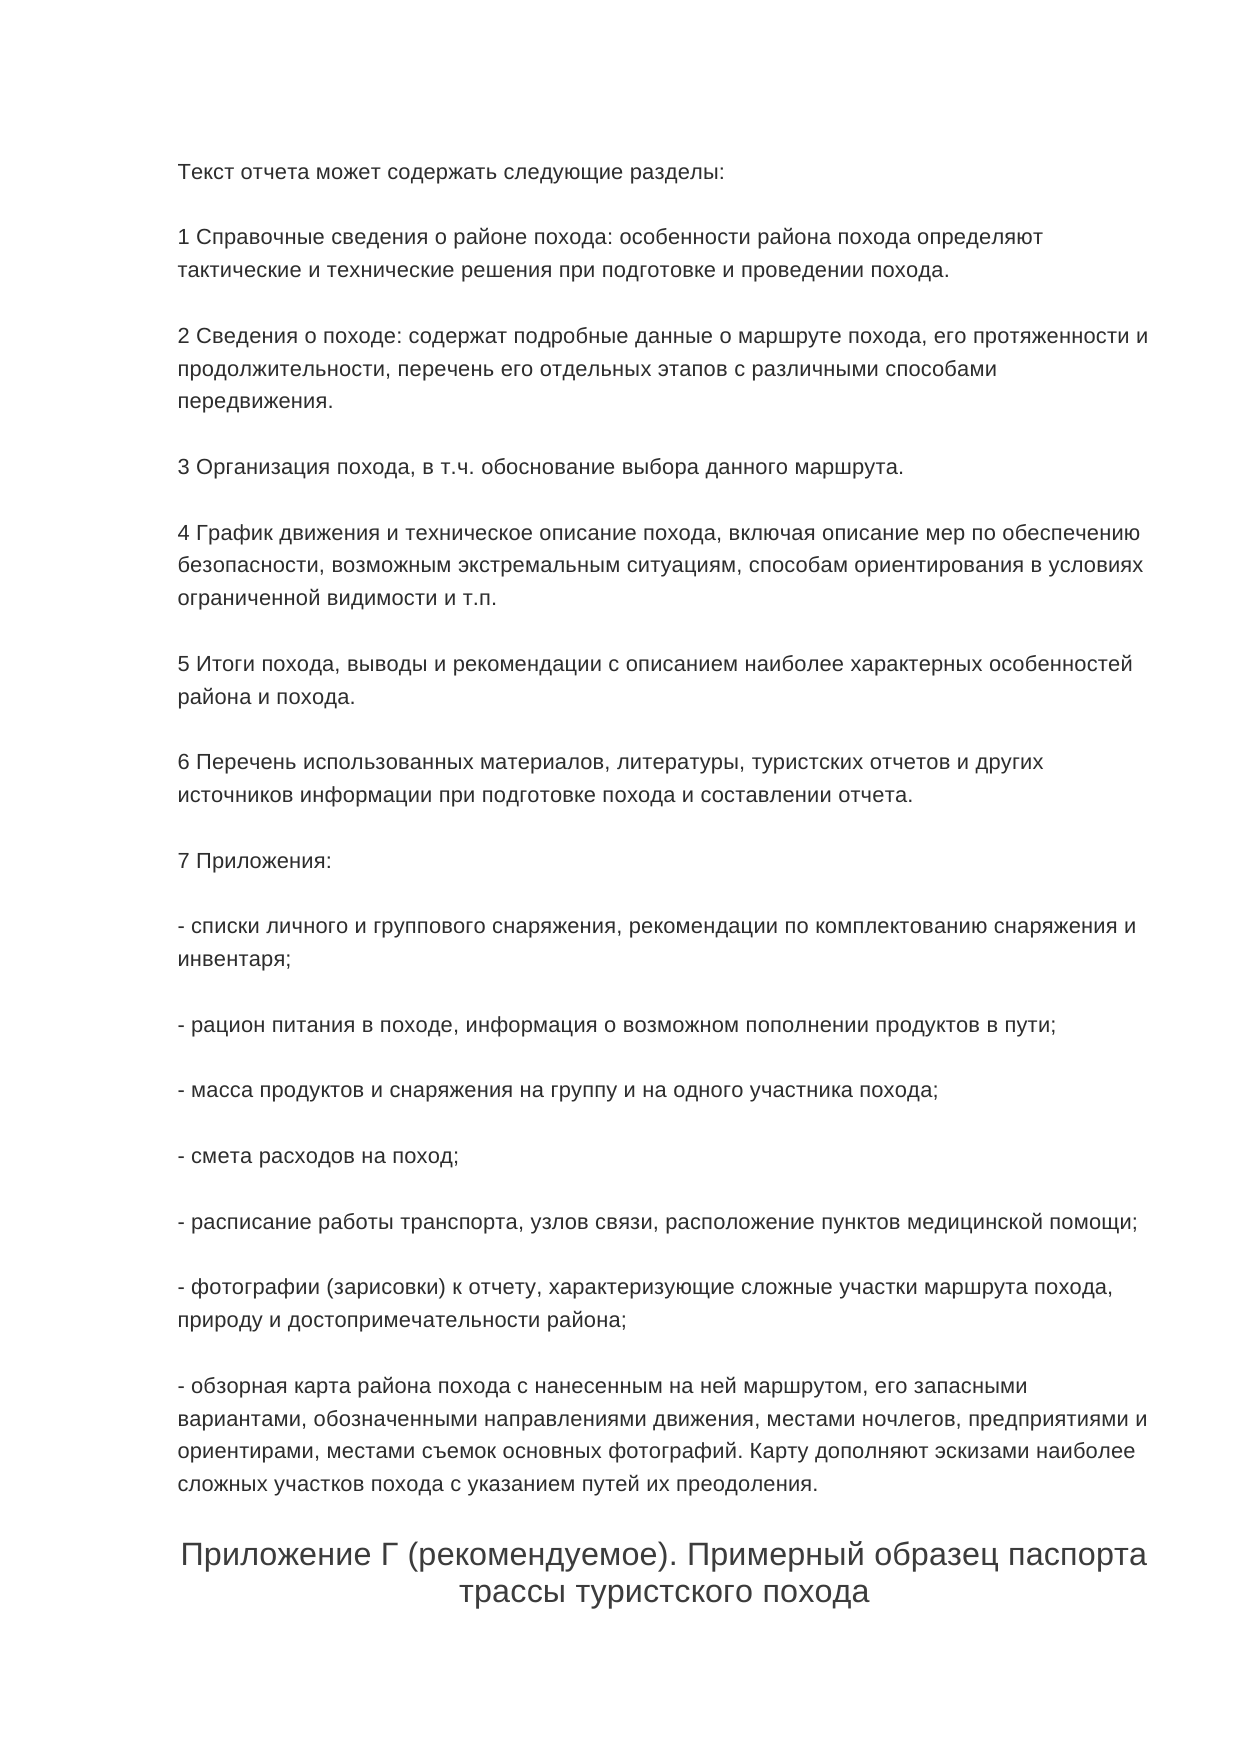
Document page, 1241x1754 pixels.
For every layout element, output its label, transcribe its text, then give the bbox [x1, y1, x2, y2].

text Текст отчета может содержать следующие разделы: [177, 118, 1152, 217]
text 2 Сведения о походе: содержат подробные данные о маршруте похода, его протяженности и продолжительности, перечень его отдельных этапов с различными способами передвижения. [177, 315, 1152, 446]
text 6 Перечень использованных материалов, литературы, туристских отчетов и других источников информации при подготовке похода и составлении отчета. [177, 742, 1152, 840]
text 5 Итоги похода, выводы и рекомендации с описанием наиболее характерных особенностей района и похода. [177, 643, 1152, 742]
text 1 Справочные сведения о районе похода: особенности района похода определяют тактические и технические решения при подготовке и проведении похода. [177, 217, 1152, 315]
text 7 Приложения: - списки личного и группового снаряжения, рекомендации по комплектованию снаряжения и инвентаря; - рацион питания в походе, информация о возможном пополнении продуктов в пути; - масса продуктов и снаряжения на группу и на одного участника похода; - смета расходов на поход; - расписание работы транспорта, узлов связи, расположение пунктов медицинской помощи; - фотографии (зарисовки) к отчету, характеризующие сложные участки маршрута похода, природу и достопримечательности района; - обзорная карта района похода с нанесенным на ней маршрутом, его запасными вариантами, обозначенными направлениями движения, местами ночлегов, предприятиями и ориентирами, местами съемок основных фотографий. Карту дополняют эскизами наиболее сложных участков похода с указанием путей их преодоления. [177, 840, 1152, 1496]
text 4 График движения и техническое описание похода, включая описание мер по обеспечению безопасности, возможным экстремальным ситуациям, способам ориентирования в условиях ограниченной видимости и т.п. [177, 512, 1152, 643]
text 3 Организация похода, в т.ч. обоснование выбора данного маршрута. [177, 446, 1152, 512]
text Приложение Г (рекомендуемое). Примерный образец паспорта трассы туристского похода [177, 1535, 1152, 1609]
